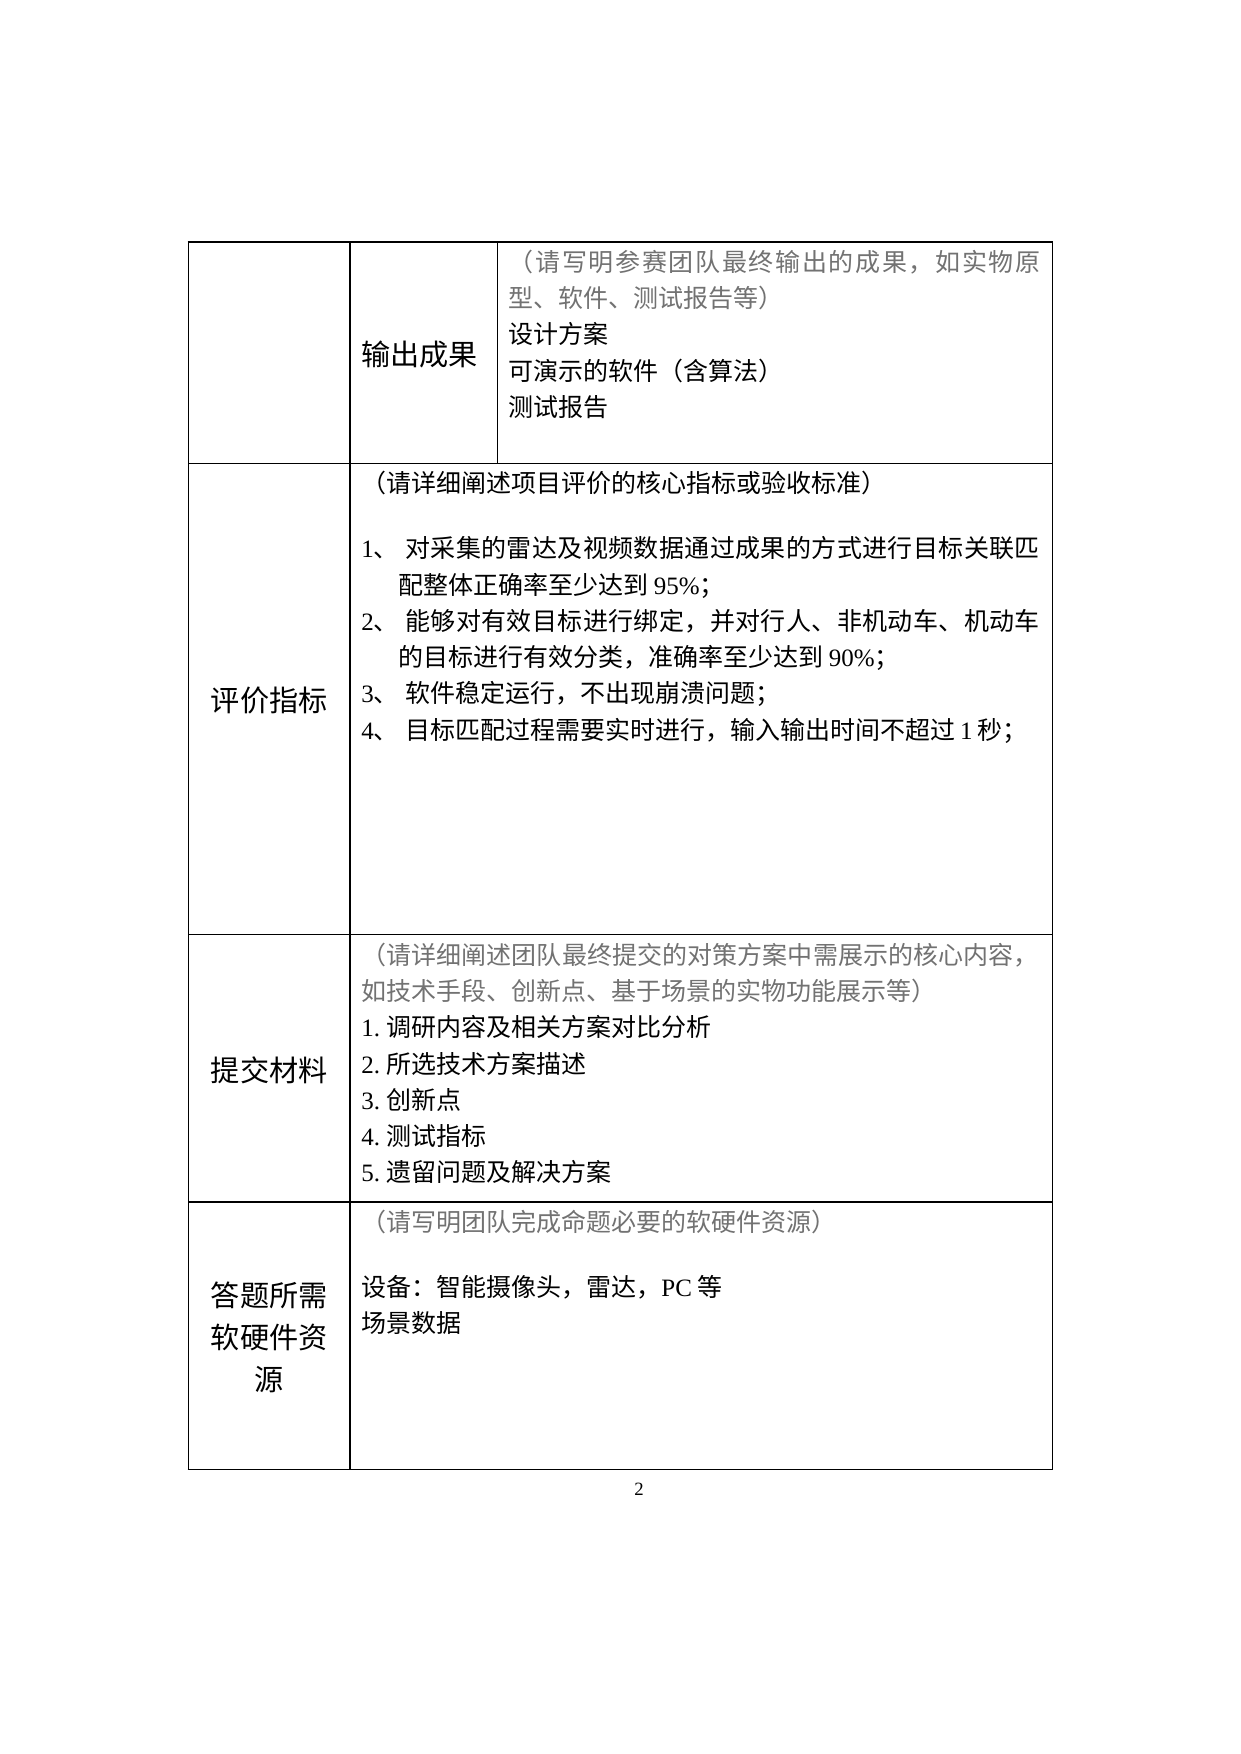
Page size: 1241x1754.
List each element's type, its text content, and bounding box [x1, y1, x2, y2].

table_cell （请详细阐述项目评价的核心指标或验收标准） 对采集的雷达及视频数据通过成果的方式进行目标关联匹配整体正确率至少达到95%； 能够对有效目标进行绑定，并对行人、非机动车、机动车的目标进行有效分类，准确率至少达到90%； 软件稳定运行，不出现崩溃问题； 目标匹配过程需要实时进行，输入输出时间不超过1秒； [351, 464, 1052, 934]
table_cell （请详细阐述团队最终提交的对策方案中需展示的核心内容，如技术手段、创新点、基于场景的实物功能展示等） 1. 调研内容及相关方案对比分析 2. 所选技术方案描述 3. 创新点 4. 测试指标 5. 遗留问题及解决方案 [351, 935, 1052, 1201]
table_cell 提交材料 [189, 935, 349, 1201]
table_cell 评价指标 [189, 464, 349, 934]
table_cell 答题所需软硬件资源 [189, 1203, 349, 1468]
table_cell （请写明团队完成命题必要的软硬件资源） 设备：智能摄像头，雷达，PC等 场景数据 [351, 1203, 1052, 1468]
table_cell 输出成果 [351, 243, 497, 463]
table_cell （请写明参赛团队最终输出的成果，如实物原型、软件、测试报告等） 设计方案 可演示的软件（含算法） 测试报告 [498, 243, 1052, 463]
